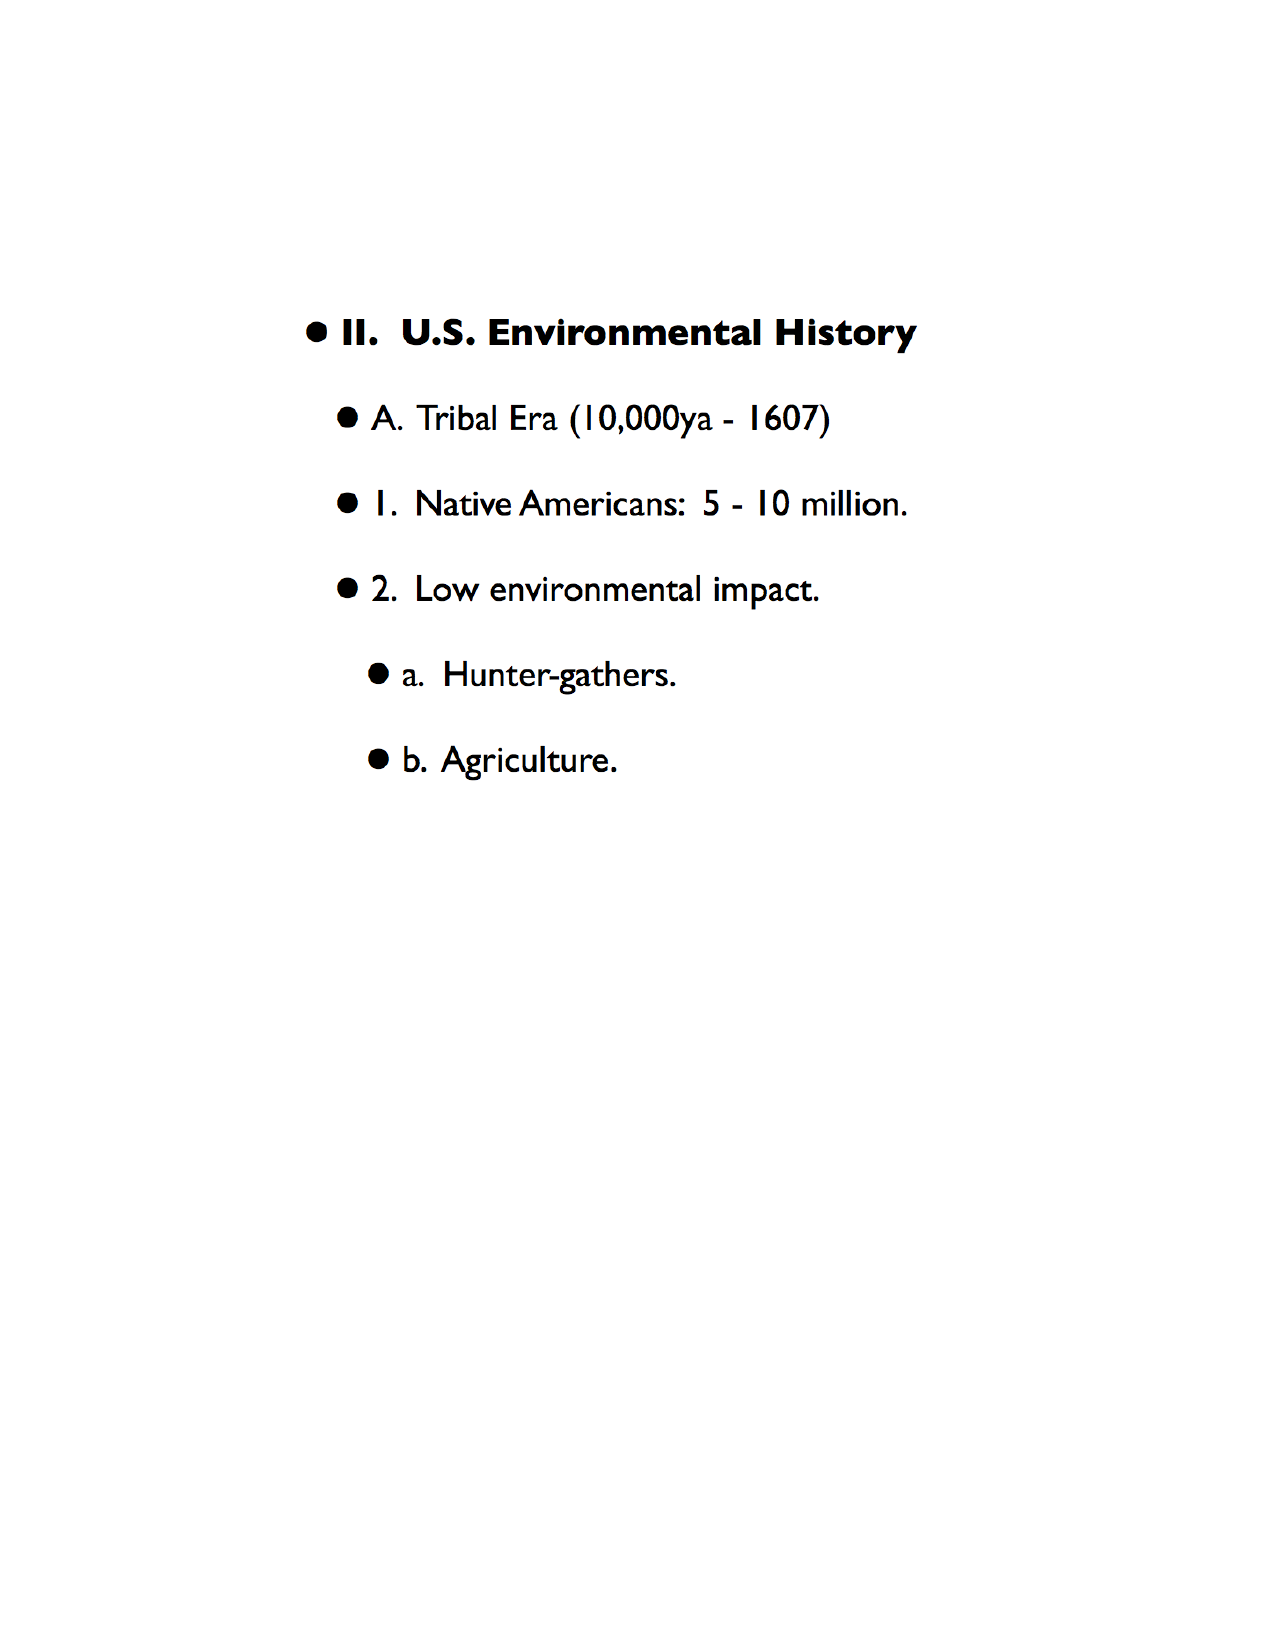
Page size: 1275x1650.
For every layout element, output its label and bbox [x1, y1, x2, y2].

picture [187, 207, 1088, 883]
